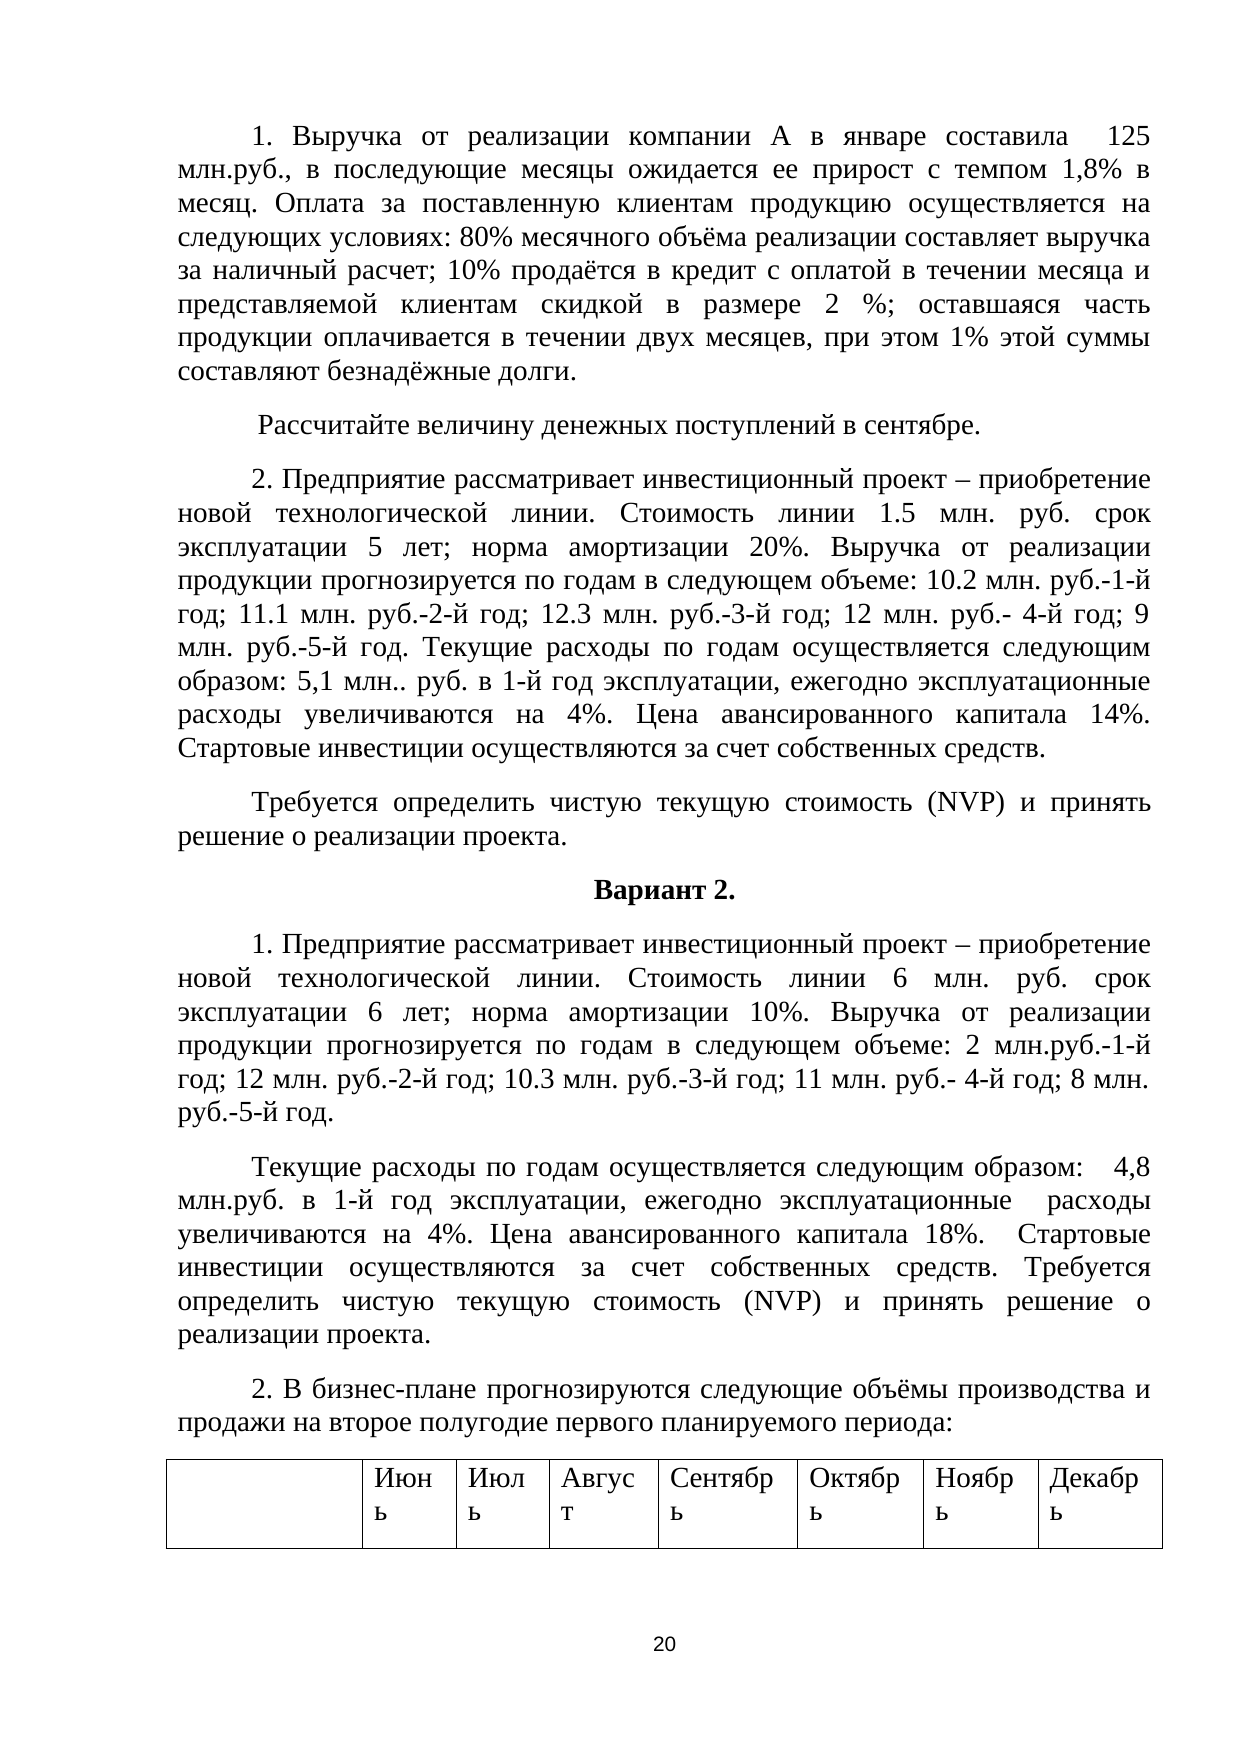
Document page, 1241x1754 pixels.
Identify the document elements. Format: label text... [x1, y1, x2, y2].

text 1. Предприятие рассматривает инвестиционный проект – приобретение новой технологической линии. Стоимость линии 6 млн. руб. срок эксплуатации 6 лет; норма амортизации 10%. Выручка от реализации продукции прогнозируется по годам в следующем объеме: 2 млн.руб.-1-й год; 12 млн. руб.-2-й год; 10.3 млн. руб.-3-й год; 11 млн. руб.- 4-й год; 8 млн. руб.-5-й год. [177, 927, 1152, 1128]
table_header Июль [457, 1460, 549, 1548]
text Рассчитайте величину денежных поступлений в сентябре. [177, 407, 1152, 441]
table_header Август [550, 1460, 658, 1548]
text 2. Предприятие рассматривает инвестиционный проект – приобретение новой технологической линии. Стоимость линии 1.5 млн. руб. срок эксплуатации 5 лет; норма амортизации 20%. Выручка от реализации продукции прогнозируется по годам в следующем объеме: 10.2 млн. руб.-1-й год; 11.1 млн. руб.-2-й год; 12.3 млн. руб.-3-й год; 12 млн. руб.- 4-й год; 9 млн. руб.-5-й год. Текущие расходы по годам осуществляется следующим образом: 5,1 млн.. руб. в 1-й год эксплуатации, ежегодно эксплуатационные расходы увеличиваются на 4%. Цена авансированного капитала 14%. Стартовые инвестиции осуществляются за счет собственных средств. [177, 462, 1152, 763]
text 2. В бизнес-плане прогнозируются следующие объёмы производства и продажи на второе полугодие первого планируемого периода: [177, 1371, 1152, 1438]
table_header Декабрь [1039, 1460, 1162, 1548]
table_header Сентябрь [659, 1460, 797, 1548]
text 1. Выручка от реализации компании А в январе составила 125 млн.руб., в последующие месяцы ожидается ее прирост с темпом 1,8% в месяц. Оплата за поставленную клиентам продукцию осуществляется на следующих условиях: 80% месячного объёма реализации составляет выручка за наличный расчет; 10% продаётся в кредит с оплатой в течении месяца и представляемой клиентам скидкой в размере 2 %; оставшаяся часть продукции оплачивается в течении двух месяцев, при этом 1% этой суммы составляют безнадёжные долги. [177, 118, 1152, 386]
table_header Ноябрь [924, 1460, 1038, 1548]
table_header Июнь [363, 1460, 456, 1548]
text Требуется определить чистую текущую стоимость (NVP) и принять решение о реализации проекта. [177, 784, 1152, 851]
table_header Октябрь [798, 1460, 923, 1548]
text Текущие расходы по годам осуществляется следующим образом: 4,8 млн.руб. в 1-й год эксплуатации, ежегодно эксплуатационные расходы увеличиваются на 4%. Цена авансированного капитала 18%. Стартовые инвестиции осуществляются за счет собственных средств. Требуется определить чистую текущую стоимость (NVP) и принять решение о реализации проекта. [177, 1149, 1152, 1350]
text Вариант 2. [177, 872, 1152, 906]
table_header [167, 1460, 362, 1548]
